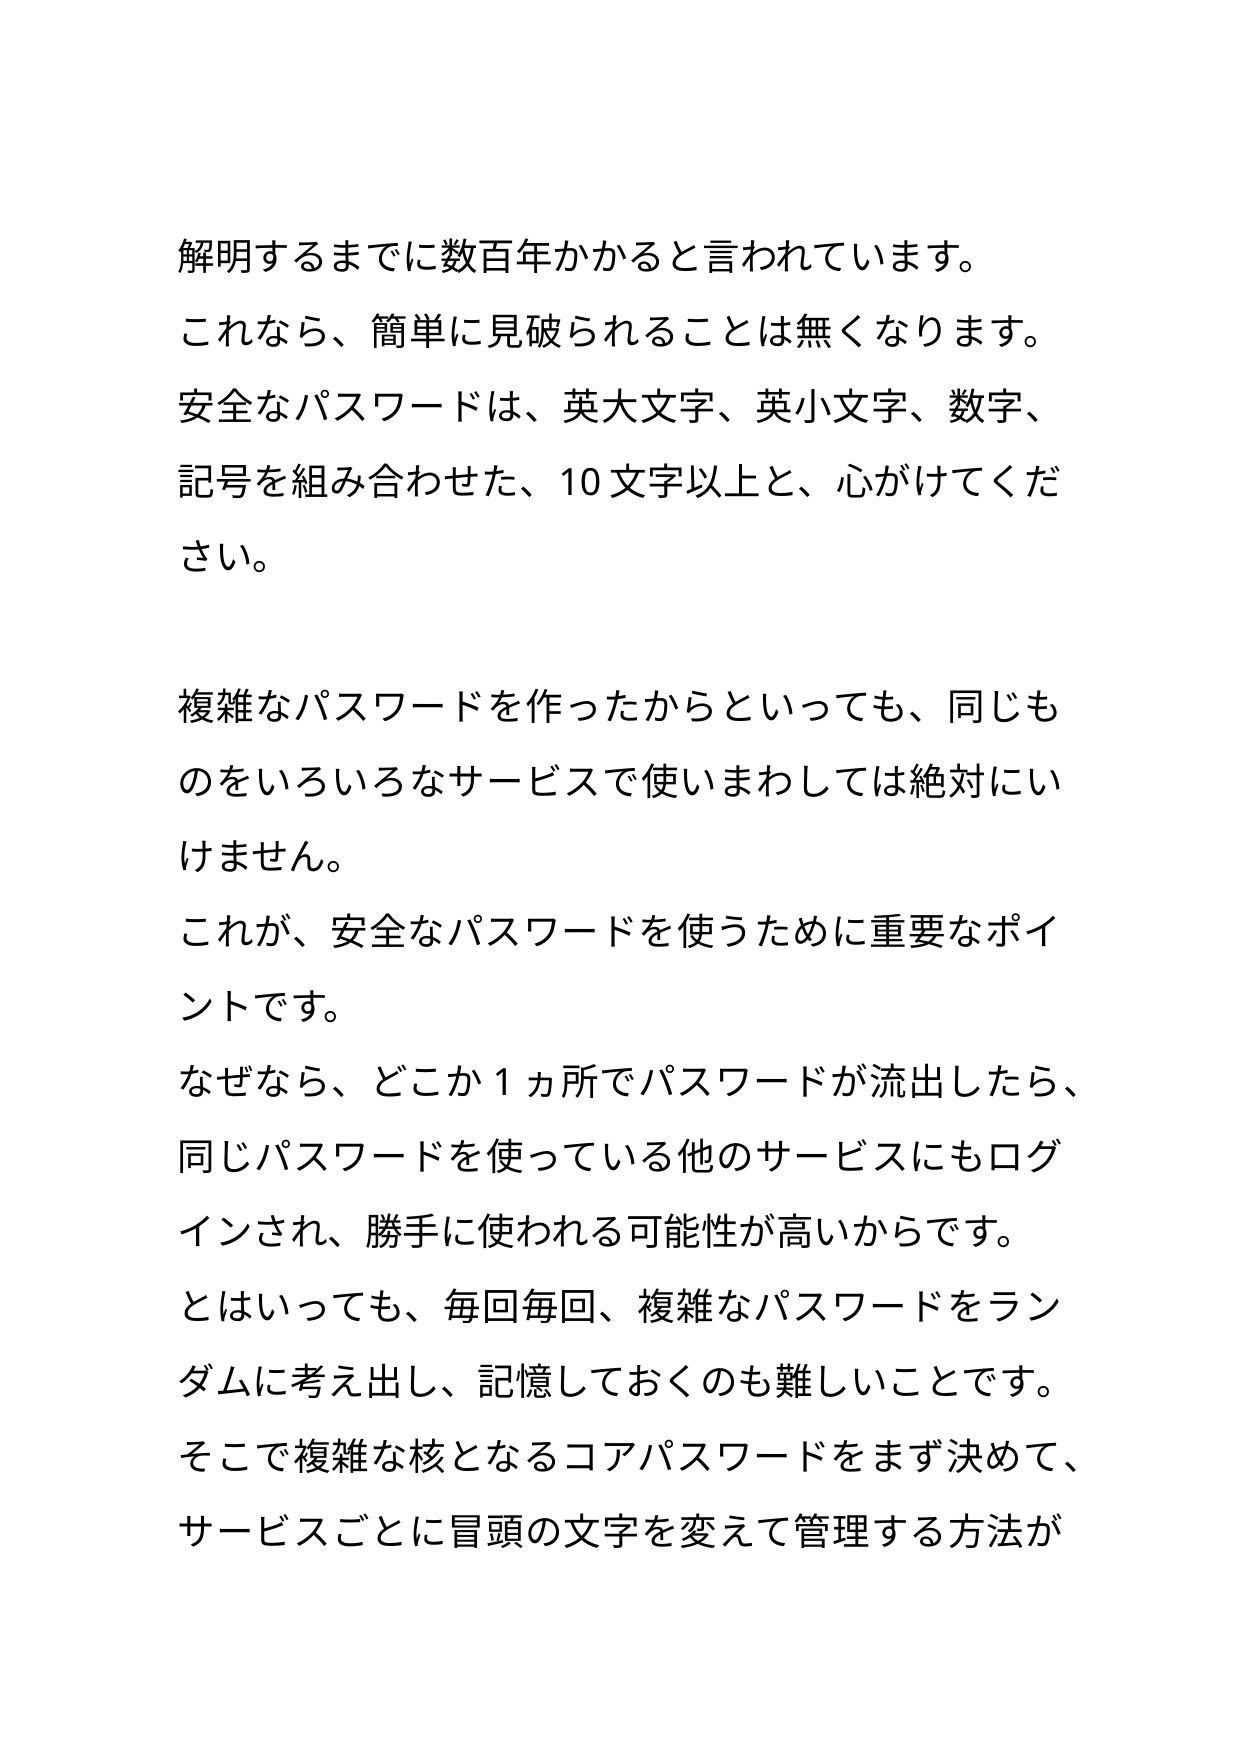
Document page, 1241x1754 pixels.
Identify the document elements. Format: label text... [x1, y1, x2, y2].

text とはいっても、毎回毎回、複雑なパスワードをランダムに考え出し、記憶しておくのも難しいことです。 [177, 1267, 1063, 1417]
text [177, 1417, 1063, 1567]
text これなら、簡単に見破られることは無くなります。安全なパスワードは、英大文字、英小文字、数字、記号を組み合わせた、10文字以上と、心がけてください。 [177, 292, 1063, 592]
text これが、安全なパスワードを使うために重要なポイントです。 [177, 892, 1063, 1042]
text なぜなら、どこか1ヵ所でパスワードが流出したら、同じパスワードを使っている他のサービスにもログインされ、勝手に使われる可能性が高いからです。 [177, 1042, 1063, 1267]
text 複雑なパスワードを作ったからといっても、同じものをいろいろなサービスで使いまわしては絶対にいけません。 [177, 667, 1063, 892]
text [177, 217, 1063, 292]
